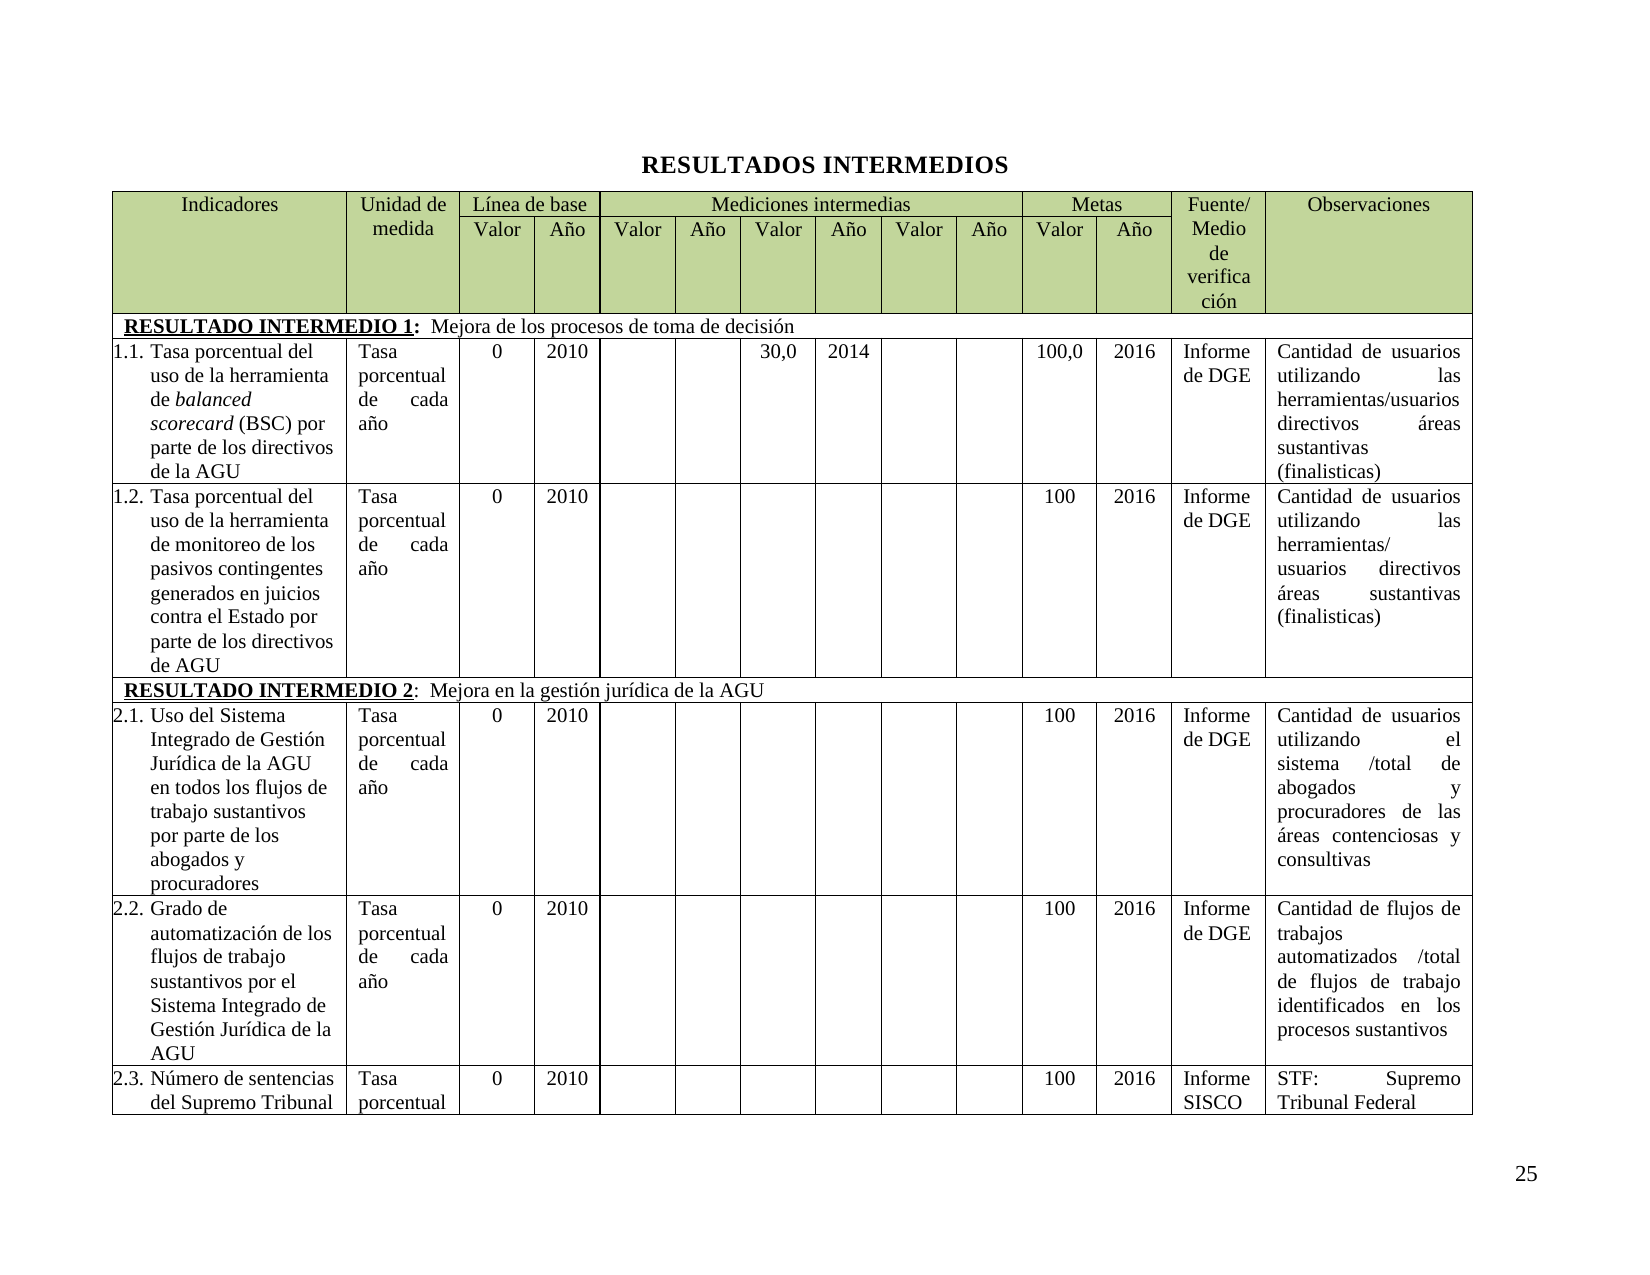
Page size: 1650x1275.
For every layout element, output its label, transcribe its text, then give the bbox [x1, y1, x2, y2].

table_cell [957, 703, 1022, 895]
table_cell RESULTADO INTERMEDIO 1: Mejora de los procesos de toma de decisión [113, 314, 1472, 338]
table_header Observaciones [1266, 192, 1472, 313]
table_cell [882, 896, 956, 1065]
table_cell 0 [460, 339, 534, 483]
table_header Unidad de medida [347, 192, 459, 313]
table_cell Año [535, 217, 599, 313]
table_cell [957, 896, 1022, 1065]
table_header Mediciones intermedias [601, 192, 1022, 216]
table_cell 2010 [535, 339, 599, 483]
table_cell Valor [460, 217, 534, 313]
table_cell 2014 [816, 339, 881, 483]
table_cell [601, 339, 675, 483]
table_cell 100 [1023, 896, 1096, 1065]
table_cell [601, 896, 675, 1065]
table_cell [882, 1066, 956, 1114]
table_cell Tasa porcentual de cada año [347, 339, 459, 483]
table_cell 2016 [1097, 896, 1171, 1065]
table_cell [816, 896, 881, 1065]
table_cell 100 [1023, 484, 1096, 677]
table_cell Tasa porcentual de cada año [347, 484, 459, 677]
table_cell Informe de DGE [1172, 484, 1265, 677]
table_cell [1172, 1066, 1265, 1114]
table_cell [676, 484, 740, 677]
table_cell Tasa porcentual de cada año [347, 896, 459, 1065]
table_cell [347, 1066, 459, 1114]
table_cell [601, 484, 675, 677]
table_header Indicadores [113, 192, 346, 313]
table_cell 2010 [535, 896, 599, 1065]
table_cell Valor [601, 217, 675, 313]
table_cell [676, 896, 740, 1065]
table_cell Informe de DGE [1172, 703, 1265, 895]
table_cell 100,0 [1023, 339, 1096, 483]
table_cell Año [1097, 217, 1171, 313]
table_cell 0 [460, 896, 534, 1065]
table_cell 2016 [1097, 703, 1171, 895]
table_cell Tasa porcentual del uso de la herramienta de balanced scorecard (BSC) por parte de los directivos de la AGU [113, 339, 346, 483]
text RESULTADOS INTERMEDIOS [112, 150, 1537, 179]
table_cell RESULTADO INTERMEDIO 2: Mejora en la gestión jurídica de la AGU [113, 678, 1472, 702]
table_cell [741, 703, 815, 895]
table_cell Año [957, 217, 1022, 313]
table_cell Año [676, 217, 740, 313]
table_cell Cantidad de usuarios utilizando el sistema /total de abogados y procuradores de las áreas contenciosas y consultivas [1266, 703, 1472, 895]
table_cell [882, 339, 956, 483]
table_cell Valor [1023, 217, 1096, 313]
table_cell [676, 339, 740, 483]
table_cell 2016 [1097, 484, 1171, 677]
table_cell [957, 339, 1022, 483]
table_cell 2016 [1097, 1066, 1171, 1114]
table_cell Año [816, 217, 881, 313]
table_cell 100 [1023, 703, 1096, 895]
table_cell 2010 [535, 484, 599, 677]
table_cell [113, 1066, 346, 1114]
table_cell 0 [460, 703, 534, 895]
table_cell Uso del Sistema Integrado de Gestión Jurídica de la AGU en todos los flujos de trabajo sustantivos por parte de los abogados y procuradores [113, 703, 346, 895]
table_header Línea de base [460, 192, 599, 216]
table_cell [601, 1066, 675, 1114]
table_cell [1266, 1066, 1472, 1114]
table_cell [816, 703, 881, 895]
table_cell [816, 484, 881, 677]
table_cell [957, 484, 1022, 677]
table_cell [816, 1066, 881, 1114]
table_cell Tasa porcentual del uso de la herramienta de monitoreo de los pasivos contingentes generados en juicios contra el Estado por parte de los directivos de AGU [113, 484, 346, 677]
table_cell 100 [1023, 1066, 1096, 1114]
table_cell [957, 1066, 1022, 1114]
table_cell [676, 1066, 740, 1114]
table_cell [741, 484, 815, 677]
table_cell Cantidad de usuarios utilizando las herramientas/ usuarios directivos áreas sustantivas (finalisticas) [1266, 484, 1472, 677]
table_cell [676, 703, 740, 895]
table_cell [601, 703, 675, 895]
table_cell 2010 [535, 1066, 599, 1114]
table_cell [741, 1066, 815, 1114]
table_cell Grado de automatización de los flujos de trabajo sustantivos por el Sistema Integrado de Gestión Jurídica de la AGU [113, 896, 346, 1065]
table_cell 2016 [1097, 339, 1171, 483]
table_cell Tasa porcentual de cada año [347, 703, 459, 895]
table_cell Cantidad de flujos de trabajos automatizados /total de flujos de trabajo identificados en los procesos sustantivos [1266, 896, 1472, 1065]
table_cell Informe de DGE [1172, 339, 1265, 483]
table_cell 0 [460, 1066, 534, 1114]
table_cell 30,0 [741, 339, 815, 483]
table_cell Informe de DGE [1172, 896, 1265, 1065]
table_cell 0 [460, 484, 534, 677]
table_cell Valor [882, 217, 956, 313]
table_header Metas [1023, 192, 1171, 216]
table_cell 2010 [535, 703, 599, 895]
table_header Fuente/ Medio de verificación [1172, 192, 1265, 313]
table_cell [882, 703, 956, 895]
table_cell Valor [741, 217, 815, 313]
table_cell Cantidad de usuarios utilizando las herramientas/usuarios directivos áreas sustantivas (finalisticas) [1266, 339, 1472, 483]
table_cell [741, 896, 815, 1065]
table_cell [882, 484, 956, 677]
